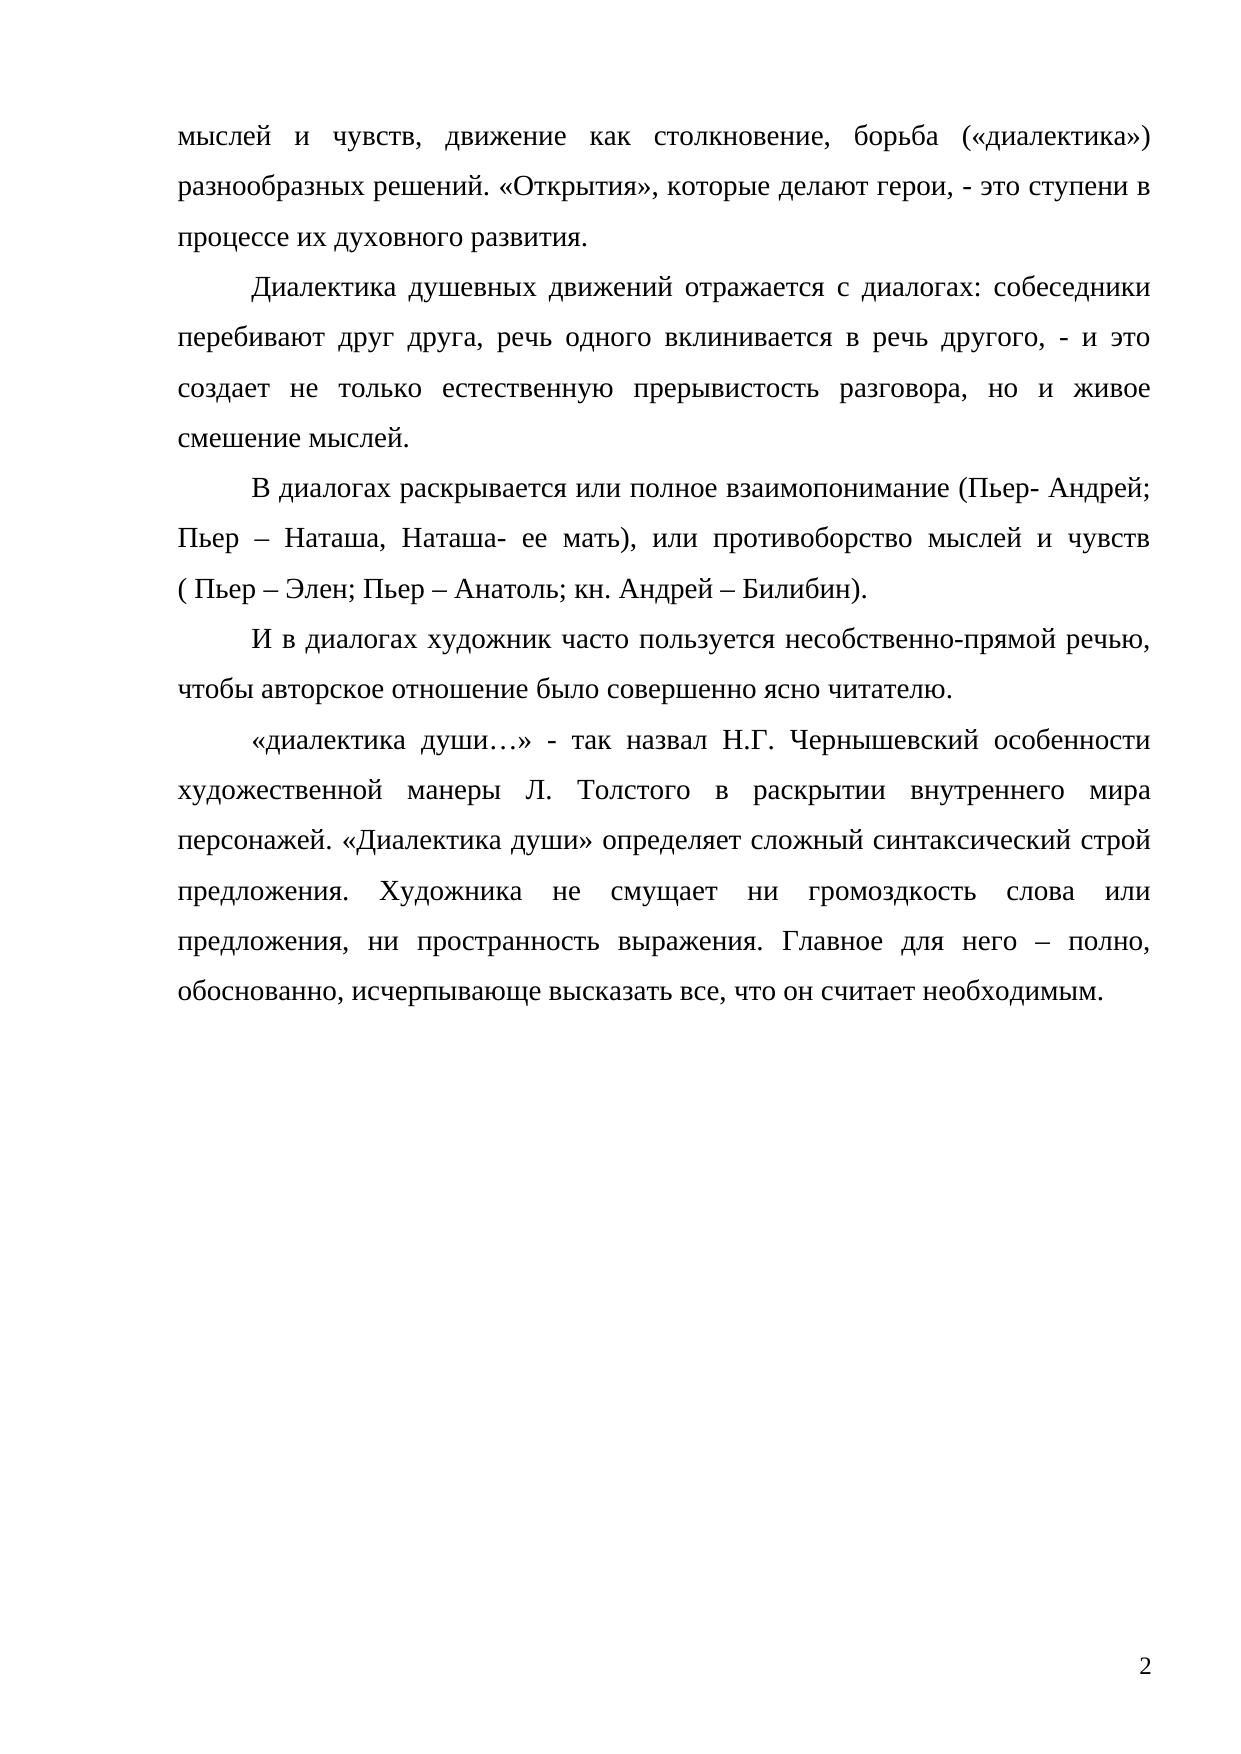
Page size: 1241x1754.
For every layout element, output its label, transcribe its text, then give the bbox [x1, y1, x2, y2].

text И в диалогах художник часто пользуется несобственно-прямой речью, чтобы авторское отношение было совершенно ясно читателю. [177, 621, 1152, 705]
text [177, 118, 1152, 252]
text В диалогах раскрывается или полное взаимопонимание (Пьер- Андрей; Пьер – Наташа, Наташа- ее мать), или противоборство мыслей и чувств ( Пьер – Элен; Пьер – Анатоль; кн. Андрей – Билибин). [177, 470, 1152, 604]
text Диалектика душевных движений отражается с диалогах: собеседники перебивают друг друга, речь одного вклинивается в речь другого, - и это создает не только естественную прерывистость разговора, но и живое смешение мыслей. [177, 269, 1152, 453]
text «диалектика души…» - так назвал Н.Г. Чернышевский особенности художественной манеры Л. Толстого в раскрытии внутреннего мира персонажей. «Диалектика души» определяет сложный синтаксический строй предложения. Художника не смущает ни громоздкость слова или предложения, ни пространность выражения. Главное для него – полно, обоснованно, исчерпывающе высказать все, что он считает необходимым. [177, 722, 1152, 1007]
